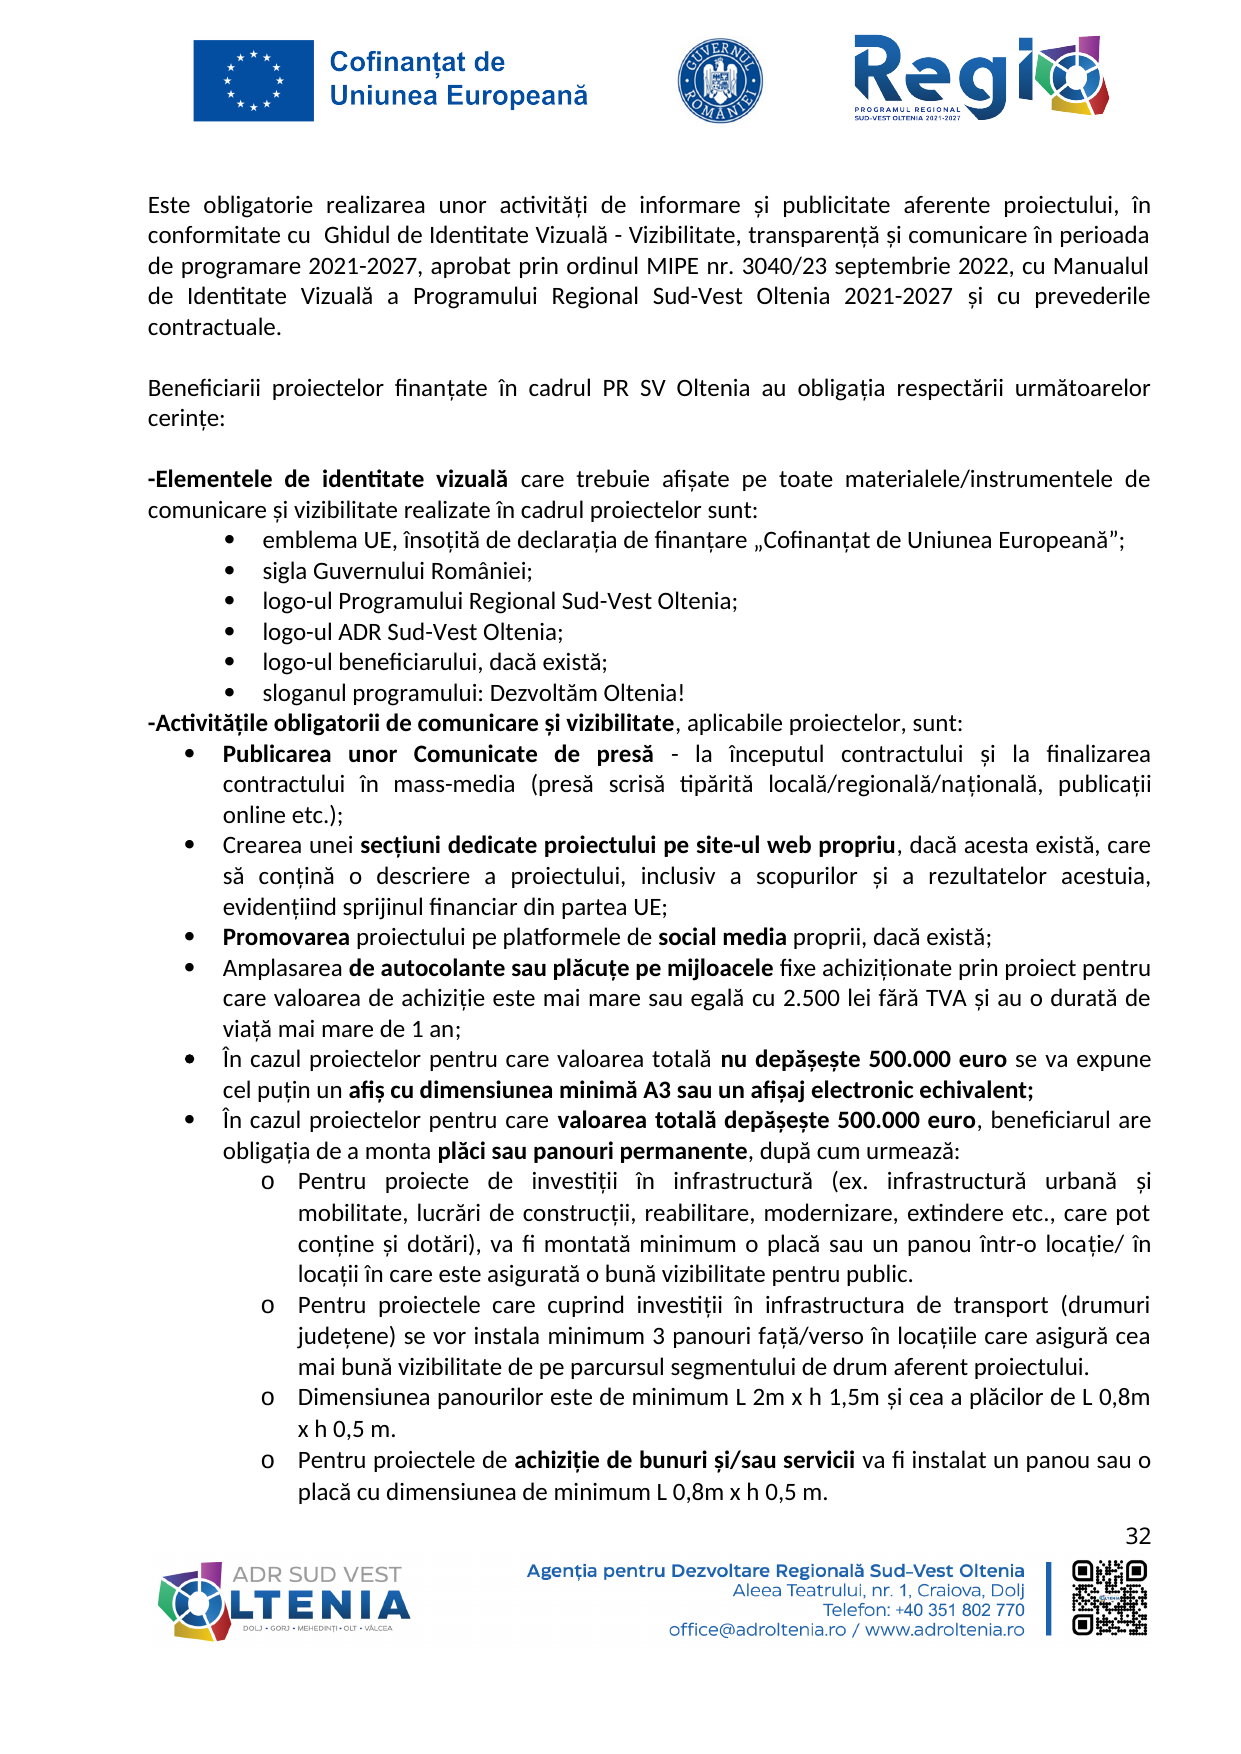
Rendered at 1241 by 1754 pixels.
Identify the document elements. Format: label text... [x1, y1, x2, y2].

list logo-ul Programului Regional Sud-Vest Oltenia; [225, 586, 1152, 616]
list Crearea unei secțiuni dedicate proiectului pe site-ul web propriu, dacă acesta există, care să conțină o descriere a proiectului, inclusiv a scopurilor și a rezultatelor acestuia, evidențiind sprijinul financiar din partea UE; [185, 830, 1152, 921]
list Pentru proiectele care cuprind investiții în infrastructura de transport (drumuri județene) se vor instala minimum 3 panouri față/verso în locațiile care asigură cea mai bună vizibilitate de pe parcursul segmentului de drum aferent proiectului. [260, 1289, 1152, 1382]
list logo-ul ADR Sud-Vest Oltenia; [225, 616, 1152, 647]
text Beneficiarii proiectelor finanțate în cadrul PR SV Oltenia au obligația respectării următoarelor cerințe: [148, 372, 1152, 433]
text -Activitățile obligatorii de comunicare și vizibilitate, aplicabile proiectelor, sunt: [148, 708, 1152, 738]
list Pentru proiectele de achiziție de bunuri și/sau servicii va fi instalat un panou sau o placă cu dimensiunea de minimum L 0,8m x h 0,5 m. [260, 1444, 1152, 1506]
list Amplasarea de autocolante sau plăcuțe pe mijloacele fixe achiziționate prin proiect pentru care valoarea de achiziție este mai mare sau egală cu 2.500 lei fără TVA şi au o durată de viaţă mai mare de 1 an; [185, 952, 1152, 1043]
list În cazul proiectelor pentru care valoarea totală nu depășește 500.000 euro se va expune cel puțin un afiș cu dimensiunea minimă A3 sau un afișaj electronic echivalent; [185, 1043, 1152, 1104]
list În cazul proiectelor pentru care valoarea totală depășește 500.000 euro, beneficiarul are obligația de a monta plăci sau panouri permanente, după cum urmează: [185, 1104, 1152, 1165]
list sigla Guvernului României; [225, 555, 1152, 586]
list Promovarea proiectului pe platformele de social media proprii, dacă există; [185, 921, 1152, 952]
list emblema UE, însoțită de declarația de finanțare „Cofinanțat de Uniunea Europeană”; [225, 524, 1152, 555]
list Dimensiunea panourilor este de minimum L 2m x h 1,5m și cea a plăcilor de L 0,8m x h 0,5 m. [260, 1382, 1152, 1444]
picture [674, 36, 768, 126]
picture [148, 1551, 1152, 1648]
list Pentru proiecte de investiții în infrastructură (ex. infrastructură urbană și mobilitate, lucrări de construcții, reabilitare, modernizare, extindere etc., care pot conține și dotări), va fi montată minimum o placă sau un panou într-o locație/ în locații în care este asigurată o bună vizibilitate pentru public. [260, 1165, 1152, 1289]
list Publicarea unor Comunicate de presă - la începutul contractului și la finalizarea contractului în mass-media (presă scrisă tipărită locală/regională/națională, publicații online etc.); [185, 738, 1152, 830]
list logo-ul beneficiarului, dacă există; [225, 647, 1152, 677]
text -Elementele de identitate vizuală care trebuie afișate pe toate materialele/instrumentele de comunicare și vizibilitate realizate în cadrul proiectelor sunt: [148, 463, 1152, 524]
picture [852, 34, 1111, 123]
text Este obligatorie realizarea unor activități de informare și publicitate aferente proiectului, în conformitate cu Ghidul de Identitate Vizuală - Vizibilitate, transparenţă şi comunicare în perioada de programare 2021-2027, aprobat prin ordinul MIPE nr. 3040/23 septembrie 2022, cu Manualul de Identitate Vizuală a Programului Regional Sud-Vest Oltenia 2021-2027 și cu prevederile contractuale. [148, 189, 1152, 341]
picture [188, 35, 590, 125]
list sloganul programului: Dezvoltăm Oltenia! [225, 677, 1152, 708]
